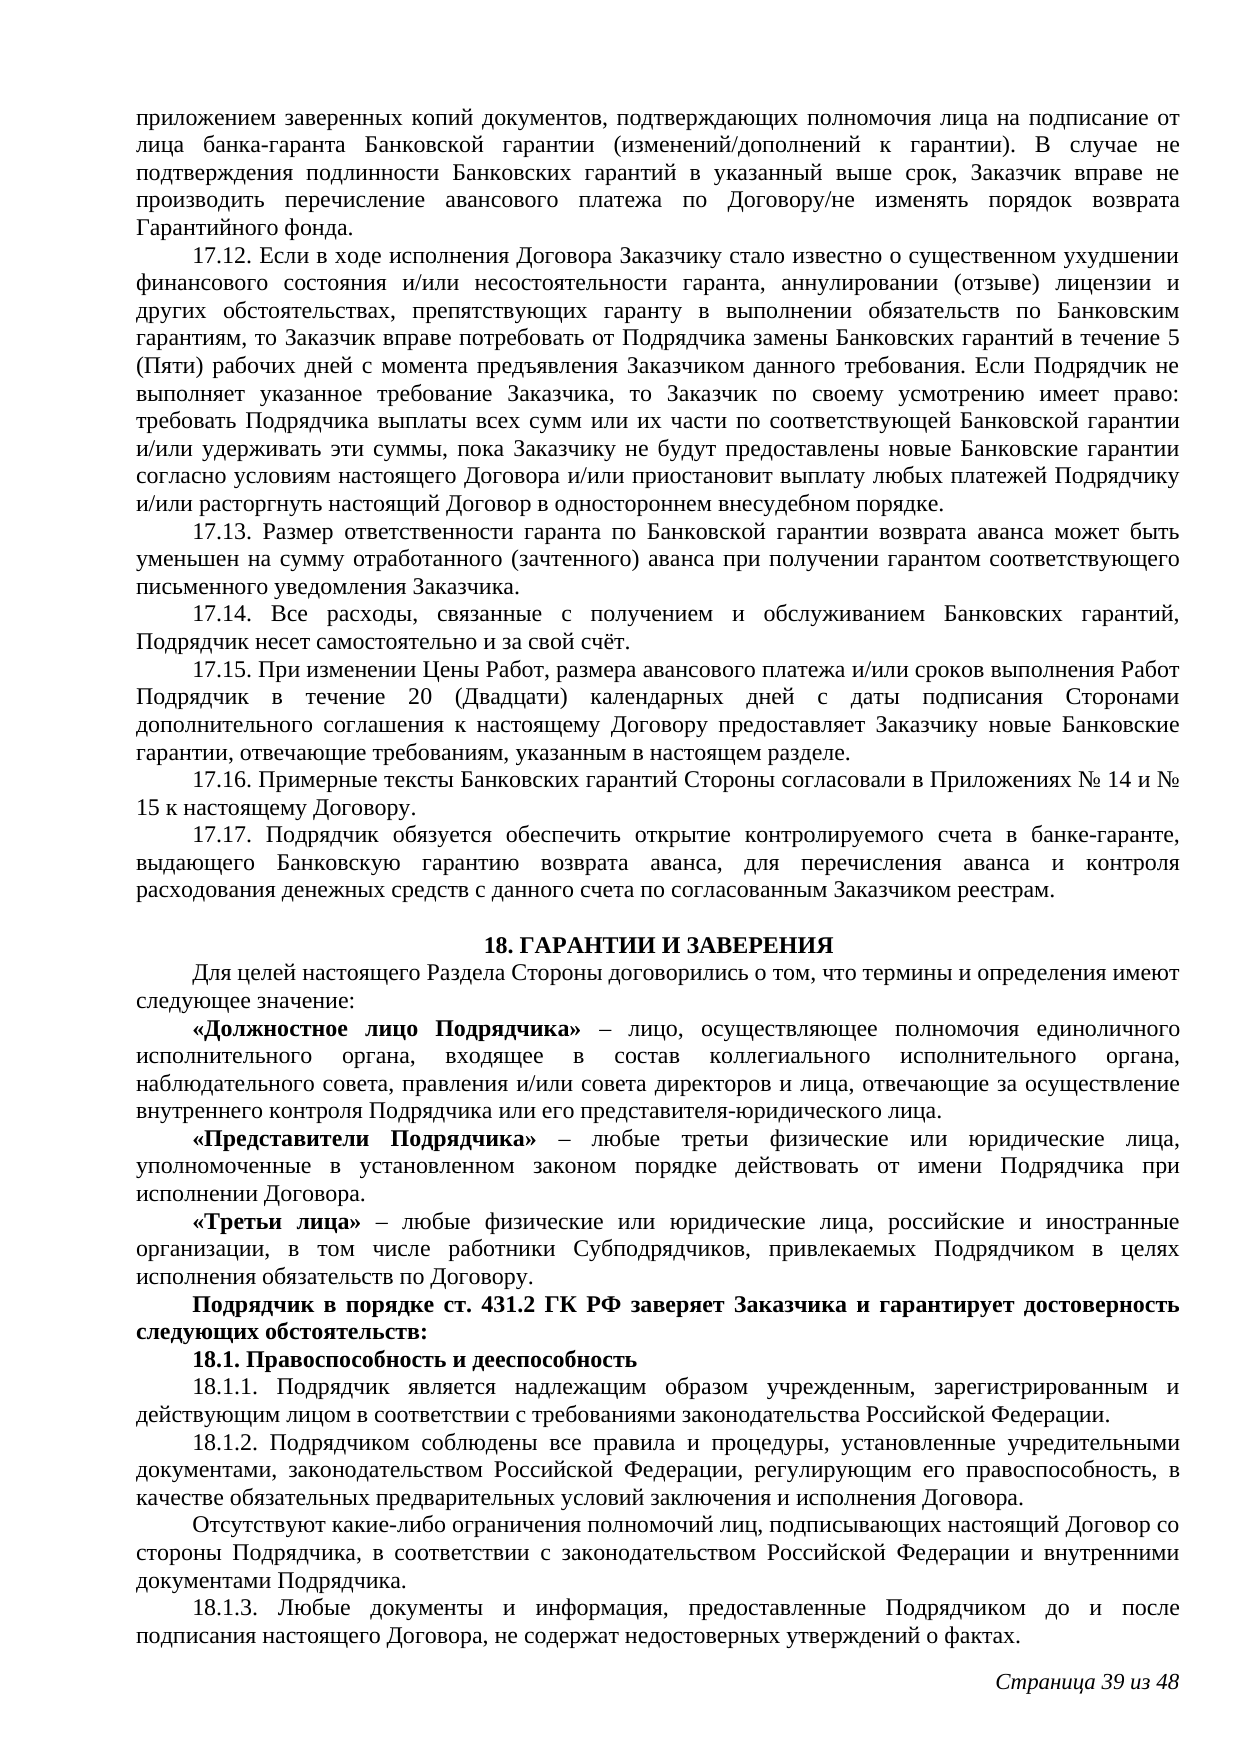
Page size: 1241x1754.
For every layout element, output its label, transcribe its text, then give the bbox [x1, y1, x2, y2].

text 18.1.1. Подрядчик является надлежащим образом учрежденным, зарегистрированным и действующим лицом в соответствии с требованиями законодательства Российской Федерации. [136, 1372, 1181, 1428]
text 18.1.3. Любые документы и информация, предоставленные Подрядчиком до и после подписания настоящего Договора, не содержат недостоверных утверждений о фактах. [136, 1593, 1181, 1648]
text 17.12. Если в ходе исполнения Договора Заказчику стало известно о существенном ухудшении финансового состояния и/или несостоятельности гаранта, аннулировании (отзыве) лицензии и других обстоятельствах, препятствующих гаранту в выполнении обязательств по Банковским гарантиям, то Заказчик вправе потребовать от Подрядчика замены Банковских гарантий в течение 5 (Пяти) рабочих дней с момента предъявления Заказчиком данного требования. Если Подрядчик не выполняет указанное требование Заказчика, то Заказчик по своему усмотрению имеет право: требовать Подрядчика выплаты всех сумм или их части по соответствующей Банковской гарантии и/или удерживать эти суммы, пока Заказчику не будут предоставлены новые Банковские гарантии согласно условиям настоящего Договора и/или приостановит выплату любых платежей Подрядчику и/или расторгнуть настоящий Договор в одностороннем внесудебном порядке. [136, 241, 1181, 517]
text 18.1. Правоспособность и дееспособность [136, 1345, 1181, 1372]
text Подрядчик в порядке ст. 431.2 ГК РФ заверяет Заказчика и гарантирует достоверность следующих обстоятельств: [136, 1289, 1181, 1345]
text 17.16. Примерные тексты Банковских гарантий Стороны согласовали в Приложениях № 14 и № 15 к настоящему Договору. [136, 765, 1181, 820]
text «Представители Подрядчика» – любые третьи физические или юридические лица, уполномоченные в установленном законом порядке действовать от имени Подрядчика при исполнении Договора. [136, 1124, 1181, 1207]
text «Третьи лица» – любые физические или юридические лица, российские и иностранные организации, в том числе работники Субподрядчиков, привлекаемых Подрядчиком в целях исполнения обязательств по Договору. [136, 1207, 1181, 1289]
text 17.13. Размер ответственности гаранта по Банковской гарантии возврата аванса может быть уменьшен на сумму отработанного (зачтенного) аванса при получении гарантом соответствующего письменного уведомления Заказчика. [136, 517, 1181, 599]
list 18. ГАРАНТИИ И ЗАВЕРЕНИЯ [136, 931, 1181, 958]
text 17.14. Все расходы, связанные с получением и обслуживанием Банковских гарантий, Подрядчик несет самостоятельно и за свой счёт. [136, 599, 1181, 655]
text 17.17. Подрядчик обязуется обеспечить открытие контролируемого счета в банке-гаранте, выдающего Банковскую гарантию возврата аванса, для перечисления аванса и контроля расходования денежных средств с данного счета по согласованным Заказчиком реестрам. [136, 820, 1181, 903]
text Для целей настоящего Раздела Стороны договорились о том, что термины и определения имеют следующее значение: [136, 958, 1181, 1013]
text 18.1.2. Подрядчиком соблюдены все правила и процедуры, установленные учредительными документами, законодательством Российской Федерации, регулирующим его правоспособность, в качестве обязательных предварительных условий заключения и исполнения Договора. [136, 1428, 1181, 1510]
text 17.15. При изменении Цены Работ, размера авансового платежа и/или сроков выполнения Работ Подрядчик в течение 20 (Двадцати) календарных дней с даты подписания Сторонами дополнительного соглашения к настоящему Договору предоставляет Заказчику новые Банковские гарантии, отвечающие требованиям, указанным в настоящем разделе. [136, 655, 1181, 765]
text Отсутствуют какие-либо ограничения полномочий лиц, подписывающих настоящий Договор со стороны Подрядчика, в соответствии с законодательством Российской Федерации и внутренними документами Подрядчика. [136, 1510, 1181, 1593]
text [136, 103, 1181, 241]
text «Должностное лицо Подрядчика» – лицо, осуществляющее полномочия единоличного исполнительного органа, входящее в состав коллегиального исполнительного органа, наблюдательного совета, правления и/или совета директоров и лица, отвечающие за осуществление внутреннего контроля Подрядчика или его представителя-юридического лица. [136, 1013, 1181, 1124]
